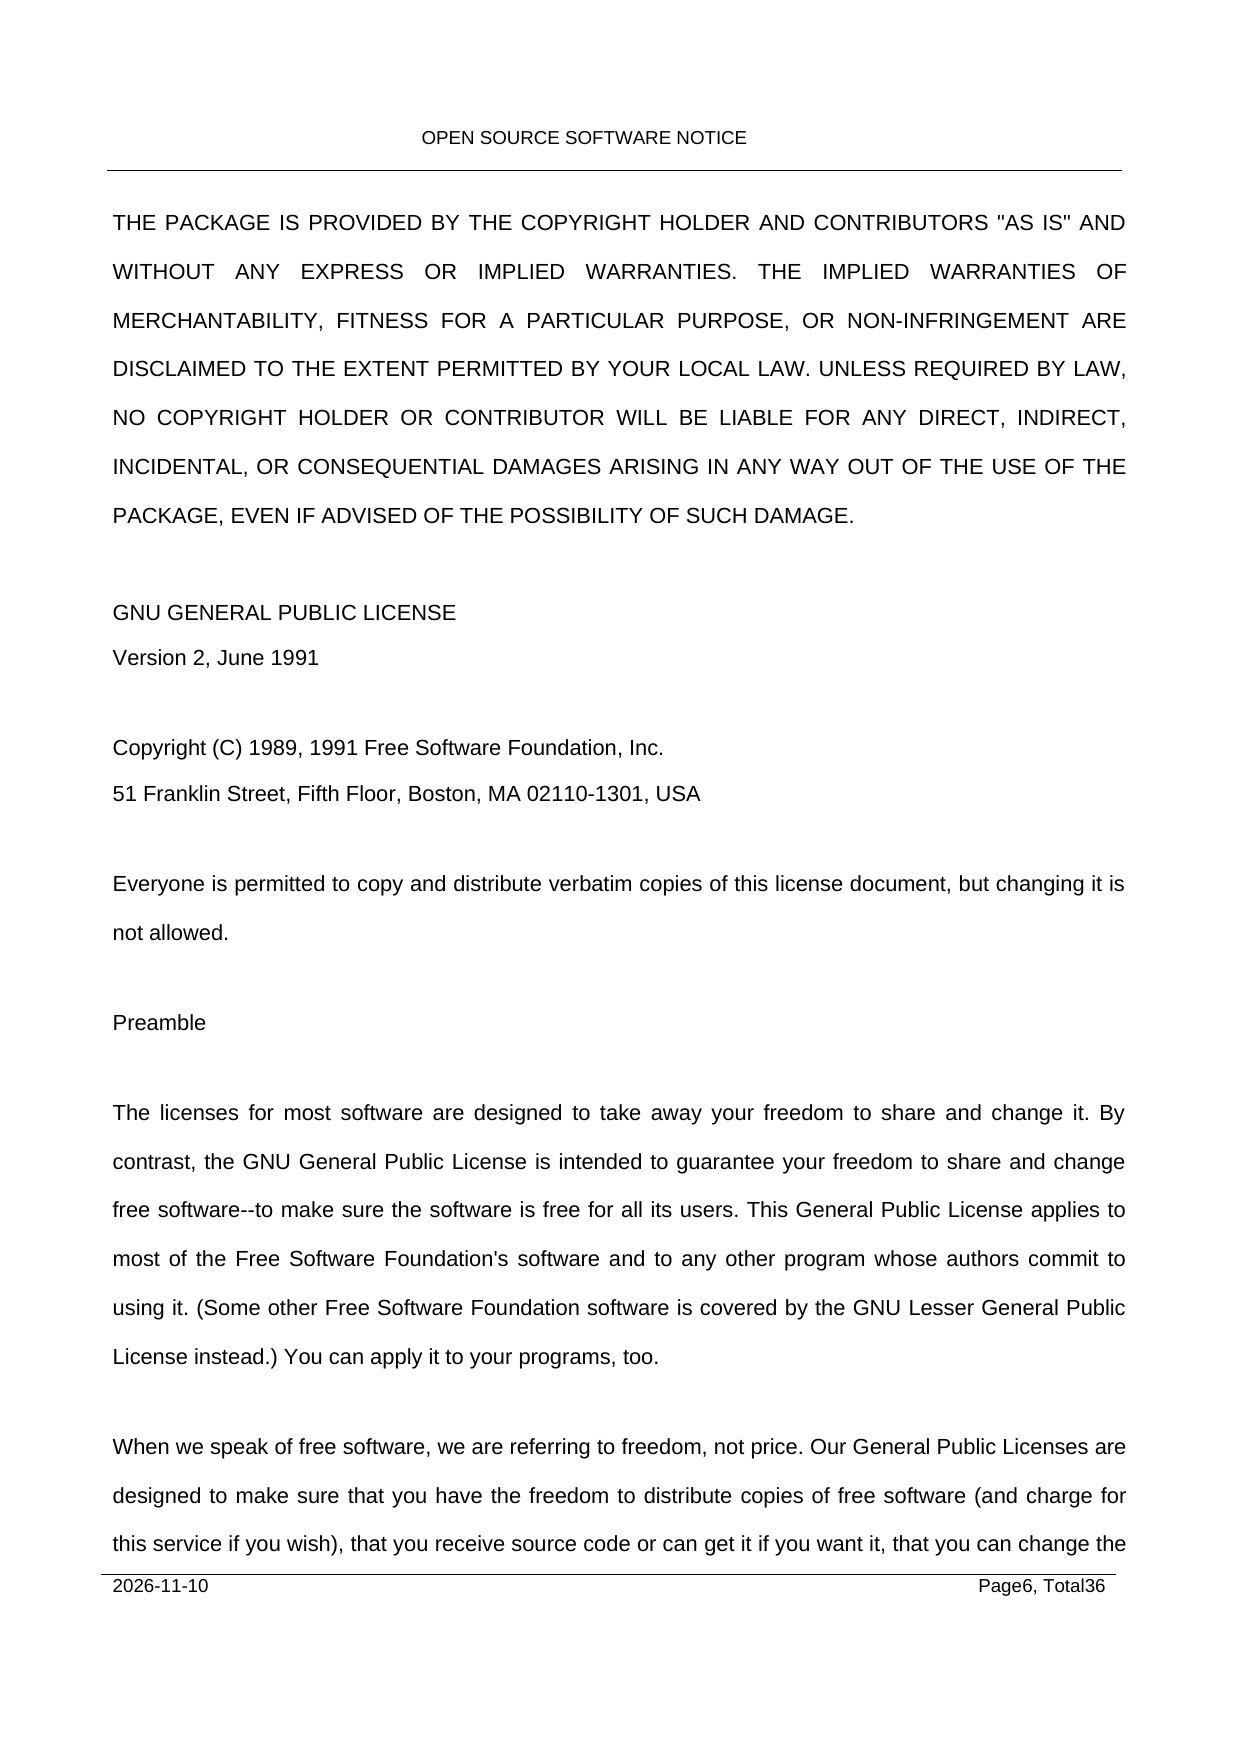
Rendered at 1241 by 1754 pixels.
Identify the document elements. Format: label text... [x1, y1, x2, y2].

text Version 2, June 1991 [112, 641, 1128, 674]
text 51 Franklin Street, Fifth Floor, Boston, MA 02110-1301, USA [112, 777, 1128, 809]
text Preamble [112, 1006, 1128, 1038]
text Everyone is permitted to copy and distribute verbatim copies of this license document, but changing it is not allowed. [112, 867, 1128, 948]
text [112, 1430, 1128, 1560]
text THE PACKAGE IS PROVIDED BY THE COPYRIGHT HOLDER AND CONTRIBUTORS "AS IS" AND WITHOUT ANY EXPRESS OR IMPLIED WARRANTIES. THE IMPLIED WARRANTIES OF MERCHANTABILITY, FITNESS FOR A PARTICULAR PURPOSE, OR NON-INFRINGEMENT ARE DISCLAIMED TO THE EXTENT PERMITTED BY YOUR LOCAL LAW. UNLESS REQUIRED BY LAW, NO COPYRIGHT HOLDER OR CONTRIBUTOR WILL BE LIABLE FOR ANY DIRECT, INDIRECT, INCIDENTAL, OR CONSEQUENTIAL DAMAGES ARISING IN ANY WAY OUT OF THE USE OF THE PACKAGE, EVEN IF ADVISED OF THE POSSIBILITY OF SUCH DAMAGE. GNU GENERAL PUBLIC LICENSE [112, 206, 1128, 629]
text The licenses for most software are designed to take away your freedom to share and change it. By contrast, the GNU General Public License is intended to guarantee your freedom to share and change free software--to make sure the software is free for all its users. This General Public License applies to most of the Free Software Foundation's software and to any other program whose authors commit to using it. (Some other Free Software Foundation software is covered by the GNU Lesser General Public License instead.) You can apply it to your programs, too. [112, 1096, 1128, 1372]
text Copyright (C) 1989, 1991 Free Software Foundation, Inc. [112, 732, 1128, 764]
